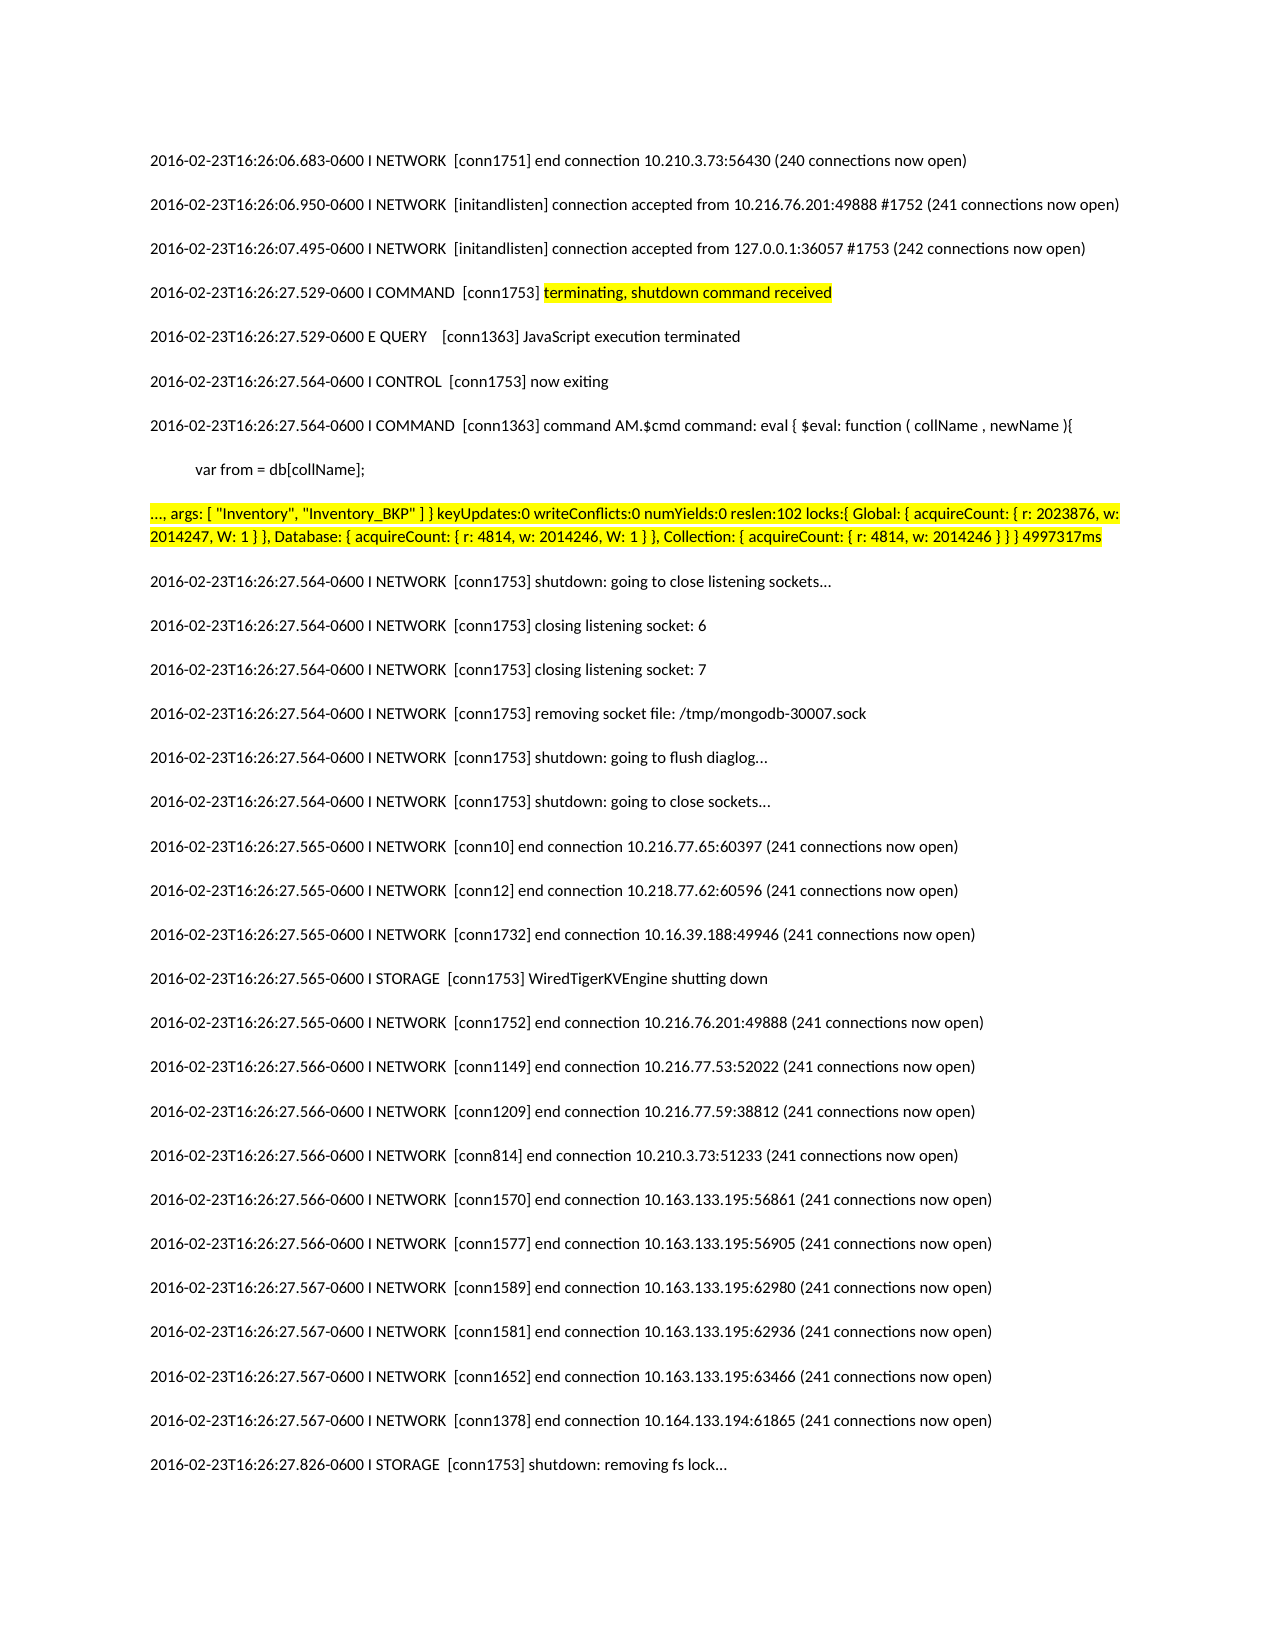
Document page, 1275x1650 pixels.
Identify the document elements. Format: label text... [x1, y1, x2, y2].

text ..., args: [ "Inventory", "Inventory_BKP" ] } keyUpdates:0 writeConflicts:0 numYields:0 reslen:102 locks:{ Global: { acquireCount: { r: 2023876, w: 2014247, W: 1 } }, Database: { acquireCount: { r: 4814, w: 2014246, W: 1 } }, Collection: { acquireCount: { r: 4814, w: 2014246 } } } 4997317ms [150, 503, 1125, 547]
text 2016-02-23T16:26:27.529-0600 I COMMAND [conn1753] terminating, shutdown command received [150, 282, 1125, 303]
text 2016-02-23T16:26:27.566-0600 I NETWORK [conn1209] end connection 10.216.77.59:38812 (241 connections now open) [150, 1101, 1125, 1121]
text 2016-02-23T16:26:27.564-0600 I COMMAND [conn1363] command AM.$cmd command: eval { $eval: function ( collName , newName ){ [150, 415, 1125, 435]
text 2016-02-23T16:26:27.565-0600 I NETWORK [conn12] end connection 10.218.77.62:60596 (241 connections now open) [150, 880, 1125, 900]
text 2016-02-23T16:26:06.950-0600 I NETWORK [initandlisten] connection accepted from 10.216.76.201:49888 #1752 (241 connections now open) [150, 194, 1125, 214]
text 2016-02-23T16:26:27.826-0600 I STORAGE [conn1753] shutdown: removing fs lock... [150, 1454, 1125, 1474]
text 2016-02-23T16:26:27.564-0600 I CONTROL [conn1753] now exiting [150, 371, 1125, 391]
text 2016-02-23T16:26:27.564-0600 I NETWORK [conn1753] shutdown: going to flush diaglog... [150, 747, 1125, 768]
text 2016-02-23T16:26:27.529-0600 E QUERY [conn1363] JavaScript execution terminated [150, 327, 1125, 347]
text 2016-02-23T16:26:06.683-0600 I NETWORK [conn1751] end connection 10.210.3.73:56430 (240 connections now open) [150, 150, 1125, 170]
text 2016-02-23T16:26:27.567-0600 I NETWORK [conn1378] end connection 10.164.133.194:61865 (241 connections now open) [150, 1410, 1125, 1430]
text 2016-02-23T16:26:27.565-0600 I NETWORK [conn10] end connection 10.216.77.65:60397 (241 connections now open) [150, 836, 1125, 856]
text 2016-02-23T16:26:27.564-0600 I NETWORK [conn1753] closing listening socket: 6 [150, 615, 1125, 635]
text 2016-02-23T16:26:27.566-0600 I NETWORK [conn1570] end connection 10.163.133.195:56861 (241 connections now open) [150, 1189, 1125, 1209]
text 2016-02-23T16:26:27.567-0600 I NETWORK [conn1589] end connection 10.163.133.195:62980 (241 connections now open) [150, 1277, 1125, 1298]
text 2016-02-23T16:26:27.564-0600 I NETWORK [conn1753] closing listening socket: 7 [150, 659, 1125, 679]
text 2016-02-23T16:26:27.565-0600 I NETWORK [conn1752] end connection 10.216.76.201:49888 (241 connections now open) [150, 1012, 1125, 1033]
text 2016-02-23T16:26:27.564-0600 I NETWORK [conn1753] shutdown: going to close sockets... [150, 792, 1125, 812]
text 2016-02-23T16:26:27.566-0600 I NETWORK [conn814] end connection 10.210.3.73:51233 (241 connections now open) [150, 1145, 1125, 1165]
text 2016-02-23T16:26:27.566-0600 I NETWORK [conn1577] end connection 10.163.133.195:56905 (241 connections now open) [150, 1233, 1125, 1254]
text 2016-02-23T16:26:27.565-0600 I STORAGE [conn1753] WiredTigerKVEngine shutting down [150, 968, 1125, 989]
text 2016-02-23T16:26:07.495-0600 I NETWORK [initandlisten] connection accepted from 127.0.0.1:36057 #1753 (242 connections now open) [150, 238, 1125, 259]
text 2016-02-23T16:26:27.566-0600 I NETWORK [conn1149] end connection 10.216.77.53:52022 (241 connections now open) [150, 1057, 1125, 1077]
text 2016-02-23T16:26:27.567-0600 I NETWORK [conn1581] end connection 10.163.133.195:62936 (241 connections now open) [150, 1322, 1125, 1342]
text 2016-02-23T16:26:27.564-0600 I NETWORK [conn1753] shutdown: going to close listening sockets... [150, 571, 1125, 591]
text 2016-02-23T16:26:27.565-0600 I NETWORK [conn1732] end connection 10.16.39.188:49946 (241 connections now open) [150, 924, 1125, 944]
text 2016-02-23T16:26:27.567-0600 I NETWORK [conn1652] end connection 10.163.133.195:63466 (241 connections now open) [150, 1366, 1125, 1386]
text var from = db[collName]; [150, 459, 1125, 479]
text 2016-02-23T16:26:27.564-0600 I NETWORK [conn1753] removing socket file: /tmp/mongodb-30007.sock [150, 703, 1125, 724]
